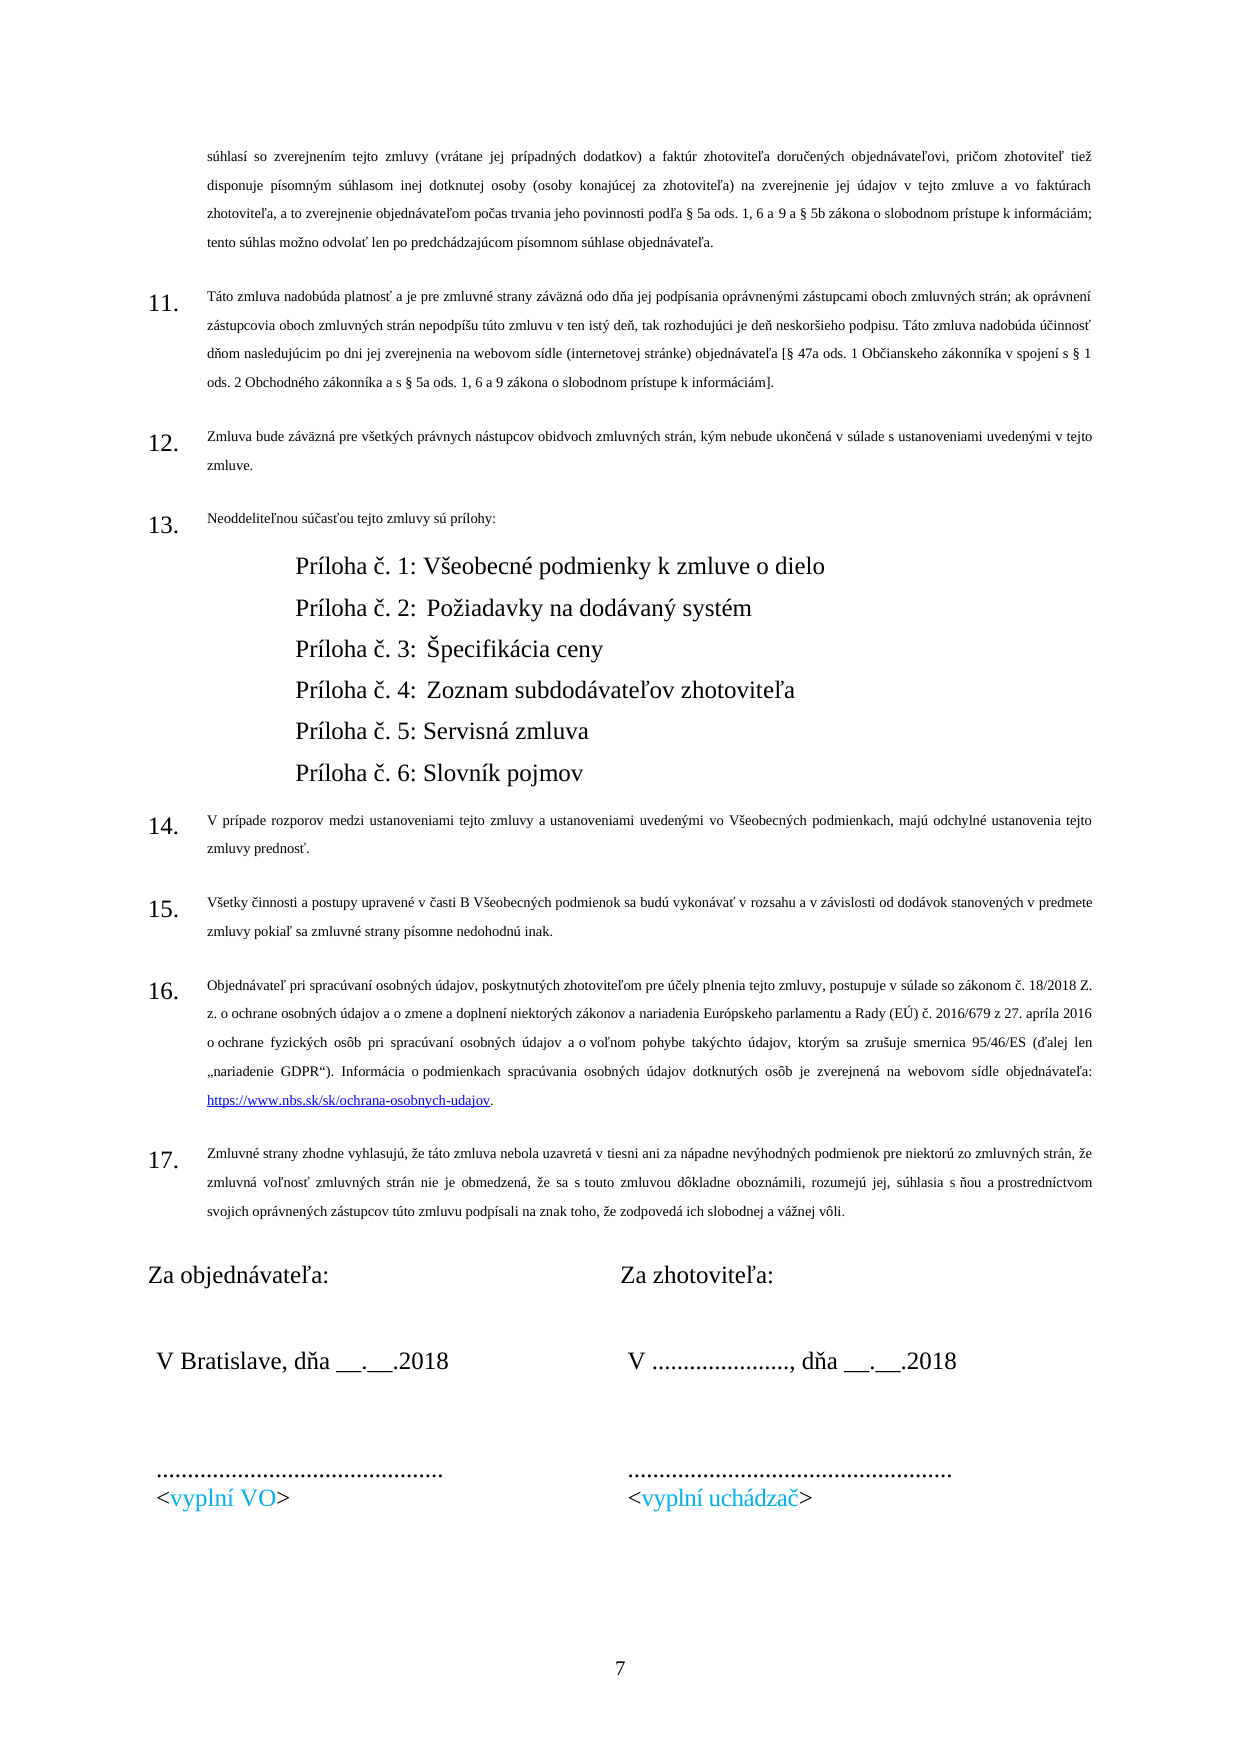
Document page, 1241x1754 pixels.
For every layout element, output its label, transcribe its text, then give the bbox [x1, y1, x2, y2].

subtitle Objednávateľ pri spracúvaní osobných údajov, poskytnutých zhotoviteľom pre účely plnenia tejto zmluvy, postupuje v súlade so zákonom č. 18/2018 Z. z. o ochrane osobných údajov a o zmene a doplnení niektorých zákonov a nariadenia Európskeho parlamentu a Rady (EÚ) č. 2016/679 z 27. apríla 2016 o ochrane fyzických osôb pri spracúvaní osobných údajov a o voľnom pohybe takýchto údajov, ktorým sa zrušuje smernica 95/46/ES (ďalej len „nariadenie GDPR“). Informácia o podmienkach spracúvania osobných údajov dotknutých osôb je zverejnená na webovom sídle objednávateľa: https://www.nbs.sk/sk/ochrana-osobnych-udajov. [148, 976, 1092, 1120]
subtitle Táto zmluva nadobúda platnosť a je pre zmluvné strany záväzná odo dňa jej podpísania oprávnenými zástupcami oboch zmluvných strán; ak oprávnení zástupcovia oboch zmluvných strán nepodpíšu túto zmluvu v ten istý deň, tak rozhodujúci je deň neskoršieho podpisu. Táto zmluva nadobúda účinnosť dňom nasledujúcim po dni jej zverejnenia na webovom sídle (internetovej stránke) objednávateľa [§ 47a ods. 1 Občianskeho zákonníka v spojení s § 1 ods. 2 Obchodného zákonníka a s § 5a ods. 1, 6 a 9 zákona o slobodnom prístupe k informáciám]. [148, 288, 1092, 403]
text Príloha č. 6: Slovník pojmov [295, 758, 1092, 786]
text Príloha č. 5: Servisná zmluva [295, 716, 1092, 745]
subtitle V prípade rozporov medzi ustanoveniami tejto zmluvy a ustanoveniami uvedenými vo Všeobecných podmienkach, majú odchylné ustanovenia tejto zmluvy prednosť. [148, 811, 1092, 869]
table_cell .................................................... <vyplní uchádzač> [620, 1454, 1092, 1511]
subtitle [148, 148, 1092, 263]
text Príloha č. 3: Špecifikácia ceny [295, 634, 1092, 663]
table_cell .............................................. <vyplní VO> [149, 1454, 620, 1511]
text Príloha č. 1: Všeobecné podmienky k zmluve o dielo [295, 551, 1092, 580]
text Príloha č. 4: Zoznam subdodávateľov zhotoviteľa [295, 675, 1092, 704]
table_header V ......................, dňa __.__.2018 [620, 1346, 1092, 1454]
subtitle Všetky činnosti a postupy upravené v časti B Všeobecných podmienok sa budú vykonávať v rozsahu a v závislosti od dodávok stanovených v predmete zmluvy pokiaľ sa zmluvné strany písomne nedohodnú inak. [148, 894, 1092, 951]
text Príloha č. 2: Požiadavky na dodávaný systém [295, 593, 1092, 621]
text Za objednávateľa: Za zhotoviteľa: [148, 1260, 1092, 1289]
subtitle Zmluva bude záväzná pre všetkých právnych nástupcov obidvoch zmluvných strán, kým nebude ukončená v súlade s ustanoveniami uvedenými v tejto zmluve. [148, 428, 1092, 485]
subtitle Neoddeliteľnou súčasťou tejto zmluvy sú prílohy: [148, 510, 1092, 539]
subtitle Zmluvné strany zhodne vyhlasujú, že táto zmluva nebola uzavretá v tiesni ani za nápadne nevýhodných podmienok pre niektorú zo zmluvných strán, že zmluvná voľnosť zmluvných strán nie je obmedzená, že sa s touto zmluvou dôkladne oboznámili, rozumejú jej, súhlasia s ňou a prostredníctvom svojich oprávnených zástupcov túto zmluvu podpísali na znak toho, že zodpovedá ich slobodnej a vážnej vôli. [148, 1145, 1092, 1231]
table_header V Bratislave, dňa __.__.2018 [149, 1346, 620, 1454]
